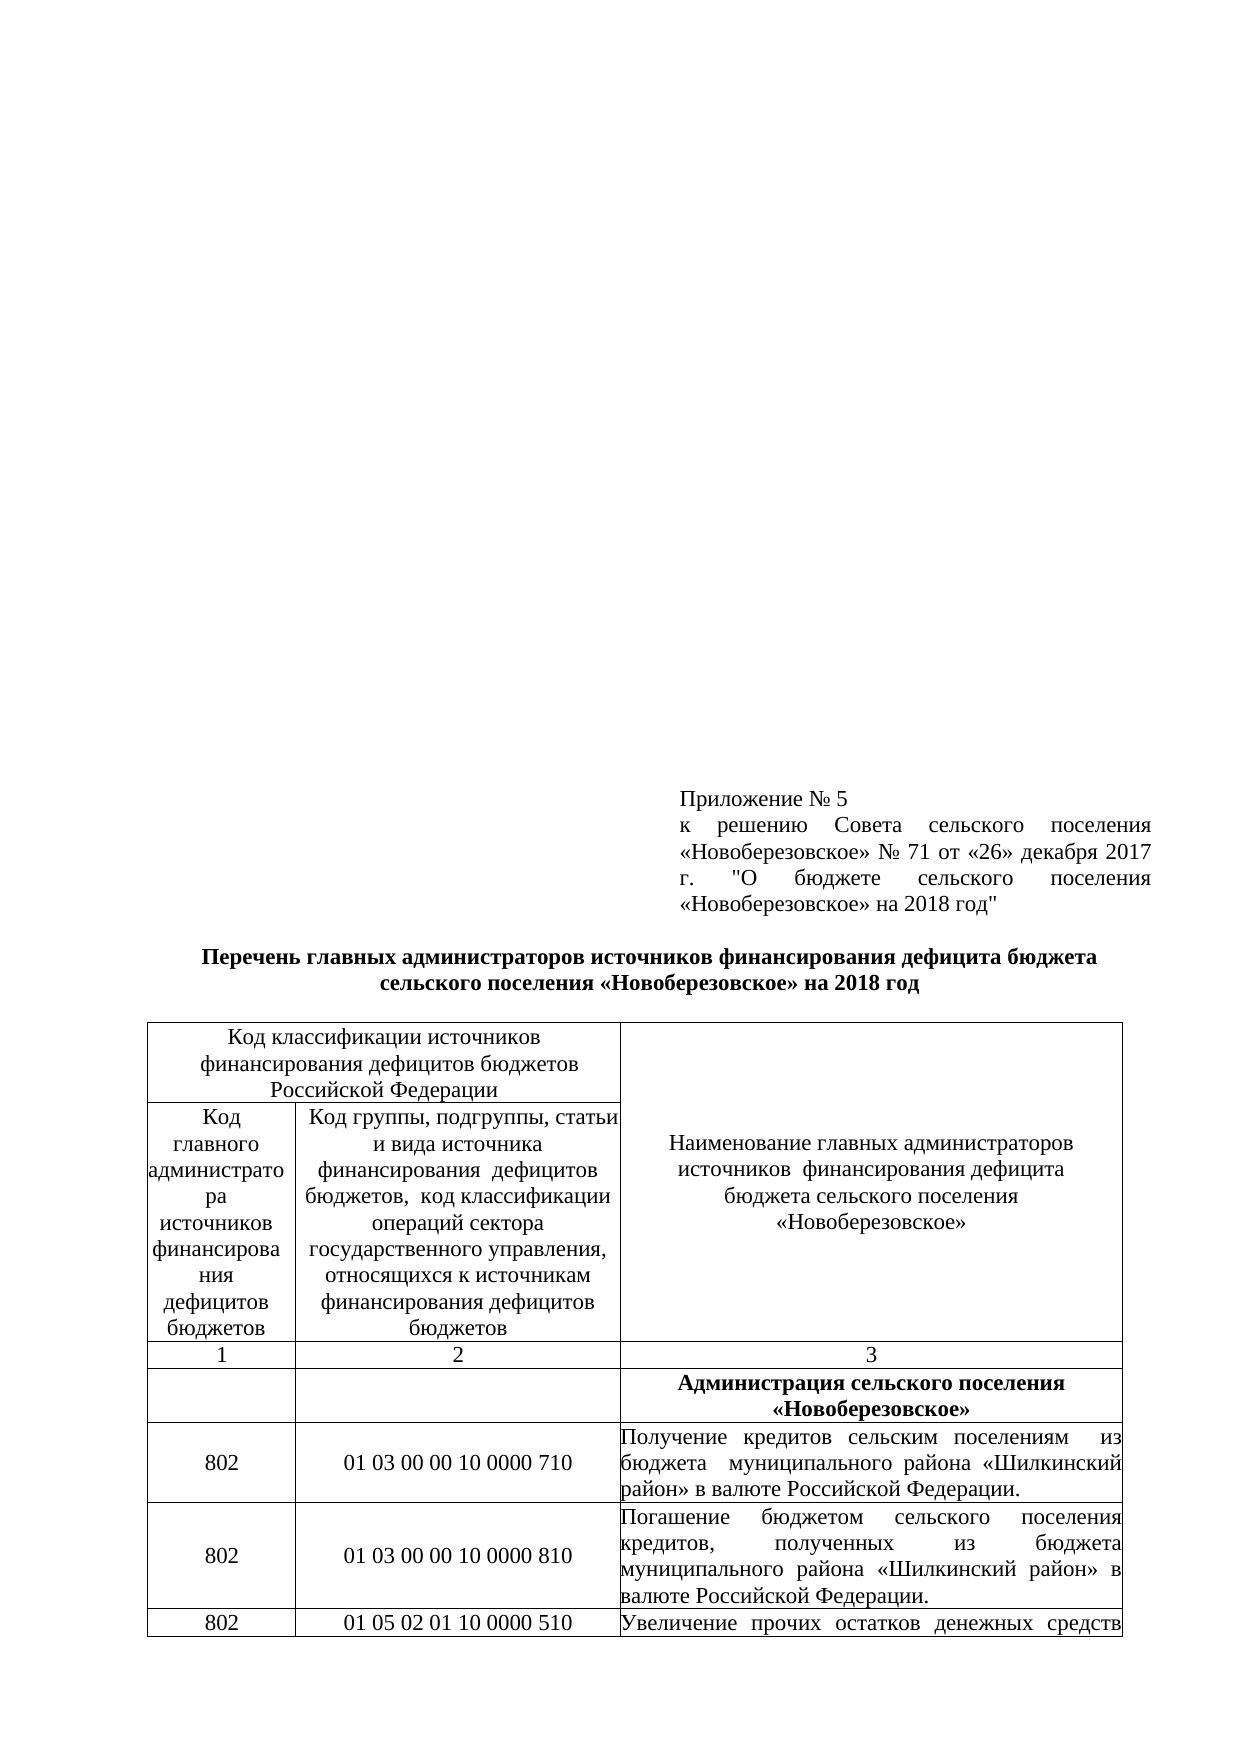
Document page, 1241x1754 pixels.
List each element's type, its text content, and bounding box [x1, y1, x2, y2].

text Приложение № 5 [679, 785, 1152, 811]
table_cell 2 [296, 1342, 620, 1368]
table_cell 01 03 00 00 10 0000 710 [296, 1423, 620, 1502]
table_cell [296, 1609, 620, 1636]
text Перечень главных администраторов источников финансирования дефицита бюджета сельского поселения «Новоберезовское» на 2018 год [148, 943, 1152, 996]
table_header Наименование главных администраторов источников финансирования дефицита бюджета сельского поселения «Новоберезовское» [621, 1023, 1122, 1341]
table_cell Администрация сельского поселения «Новоберезовское» [621, 1369, 1122, 1422]
table_cell Код главного администратора источников финансирования дефицитов бюджетов [148, 1103, 295, 1341]
table_cell 802 [148, 1503, 295, 1608]
text к решению Совета сельского поселения «Новоберезовское» № 71 от «26» декабря 2017 г. "О бюджете сельского поселения «Новоберезовское» на 2018 год" [679, 811, 1152, 917]
table_cell [296, 1369, 620, 1422]
table_header Код классификации источников финансирования дефицитов бюджетов Российской Федерации [148, 1023, 620, 1102]
table_cell 1 [148, 1342, 295, 1368]
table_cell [621, 1609, 1122, 1636]
table_cell 802 [148, 1423, 295, 1502]
table_cell 3 [621, 1342, 1122, 1368]
table_cell Код группы, подгруппы, статьи и вида источника финансирования дефицитов бюджетов, код классификации операций сектора государственного управления, относящихся к источникам финансирования дефицитов бюджетов [296, 1103, 620, 1341]
table_cell 802 [148, 1609, 295, 1636]
table_cell Погашение бюджетом сельского поселения кредитов, полученных из бюджета муниципального района «Шилкинский район» в валюте Российской Федерации. [621, 1503, 1122, 1608]
table_cell 01 03 00 00 10 0000 810 [296, 1503, 620, 1608]
table_cell Получение кредитов сельским поселениям из бюджета муниципального района «Шилкинский район» в валюте Российской Федерации. [621, 1423, 1122, 1502]
table_cell [148, 1369, 295, 1422]
